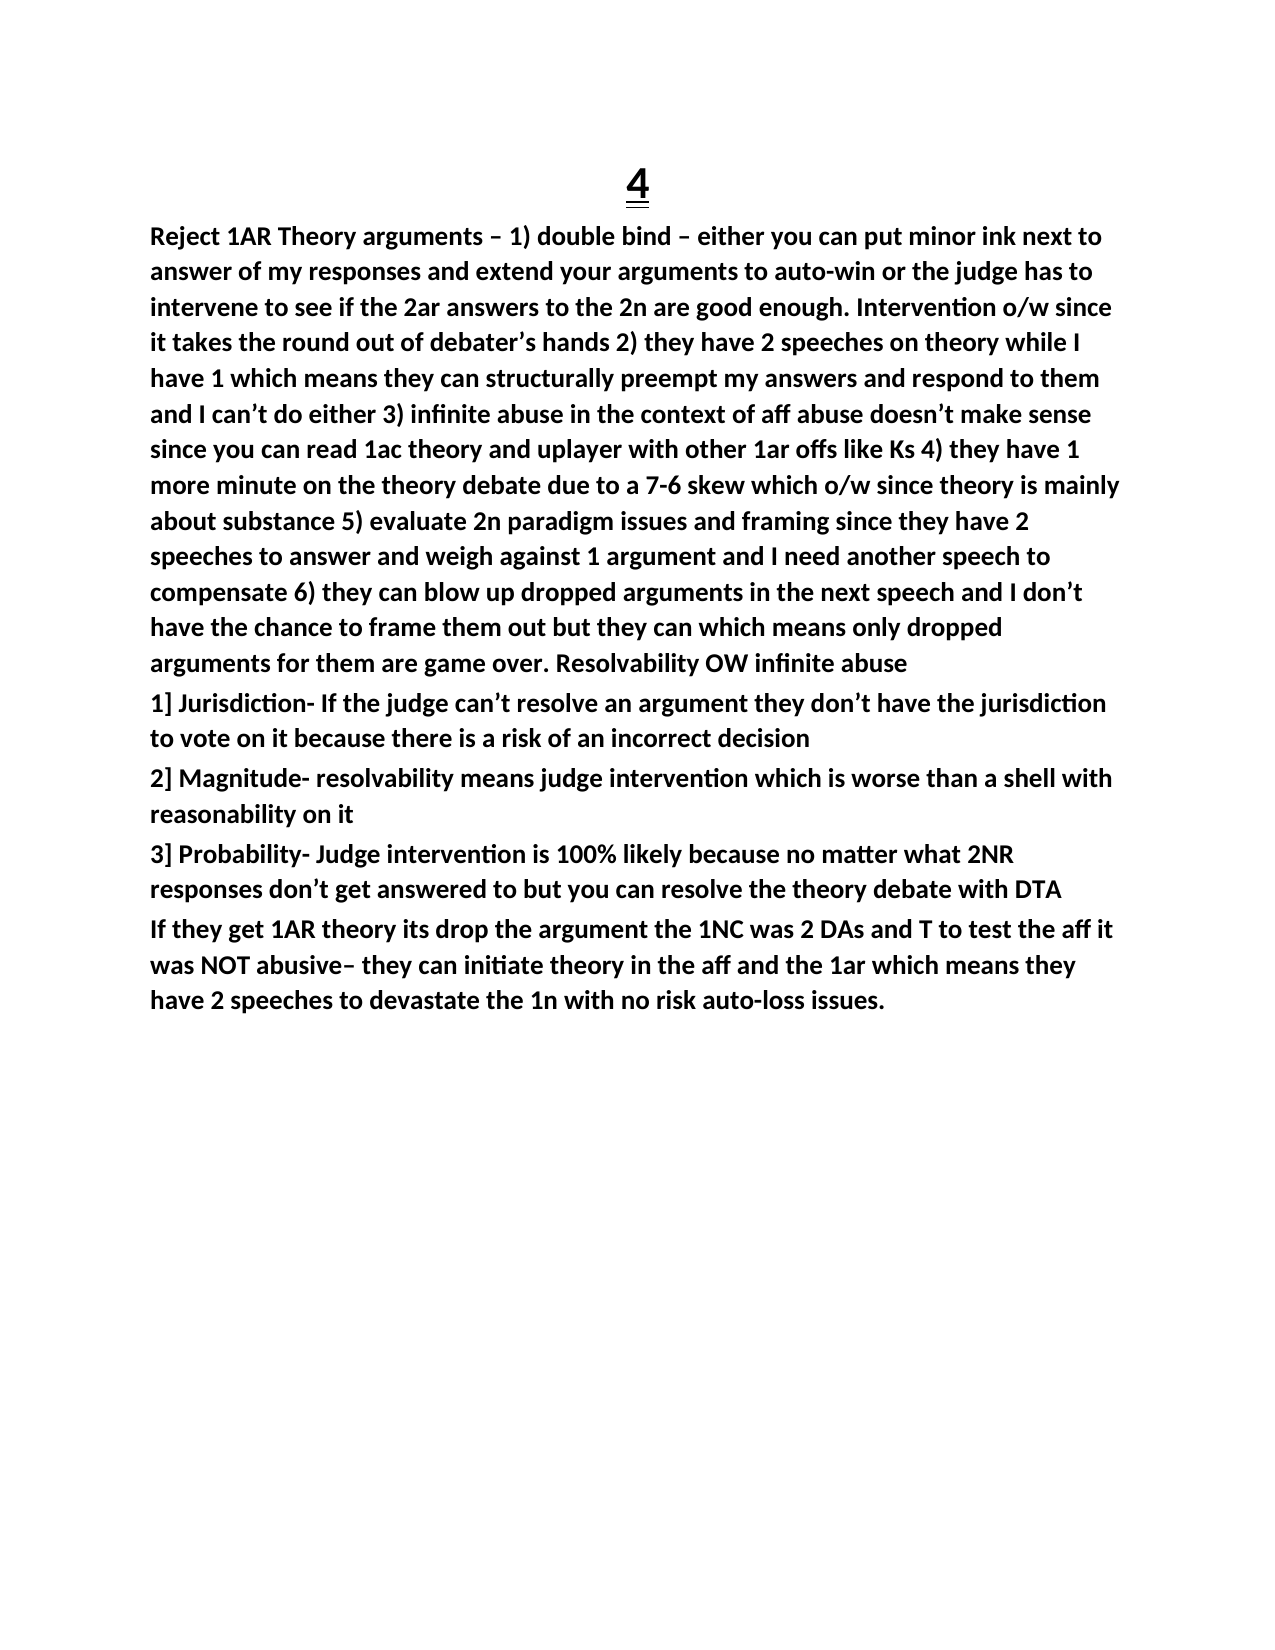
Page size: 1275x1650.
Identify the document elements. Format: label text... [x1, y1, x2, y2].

subtitle 1] Jurisdiction- If the judge can’t resolve an argument they don’t have the jurisdiction to vote on it because there is a risk of an incorrect decision [150, 686, 1125, 754]
subtitle 2] Magnitude- resolvability means judge intervention which is worse than a shell with reasonability on it [150, 761, 1125, 830]
subtitle 4 [150, 154, 1125, 210]
subtitle If they get 1AR theory its drop the argument the 1NC was 2 DAs and T to test the aff it was NOT abusive– they can initiate theory in the aff and the 1ar which means they have 2 speeches to devastate the 1n with no risk auto-loss issues. [150, 912, 1125, 1016]
subtitle 3] Probability- Judge intervention is 100% likely because no matter what 2NR responses don’t get answered to but you can resolve the theory debate with DTA [150, 837, 1125, 905]
subtitle Reject 1AR Theory arguments – 1) double bind – either you can put minor ink next to answer of my responses and extend your arguments to auto-win or the judge has to intervene to see if the 2ar answers to the 2n are good enough. Intervention o/w since it takes the round out of debater’s hands 2) they have 2 speeches on theory while I have 1 which means they can structurally preempt my answers and respond to them and I can’t do either 3) infinite abuse in the context of aff abuse doesn’t make sense since you can read 1ac theory and uplayer with other 1ar offs like Ks 4) they have 1 more minute on the theory debate due to a 7-6 skew which o/w since theory is mainly about substance 5) evaluate 2n paradigm issues and framing since they have 2 speeches to answer and weigh against 1 argument and I need another speech to compensate 6) they can blow up dropped arguments in the next speech and I don’t have the chance to frame them out but they can which means only dropped arguments for them are game over. Resolvability OW infinite abuse [150, 219, 1125, 679]
